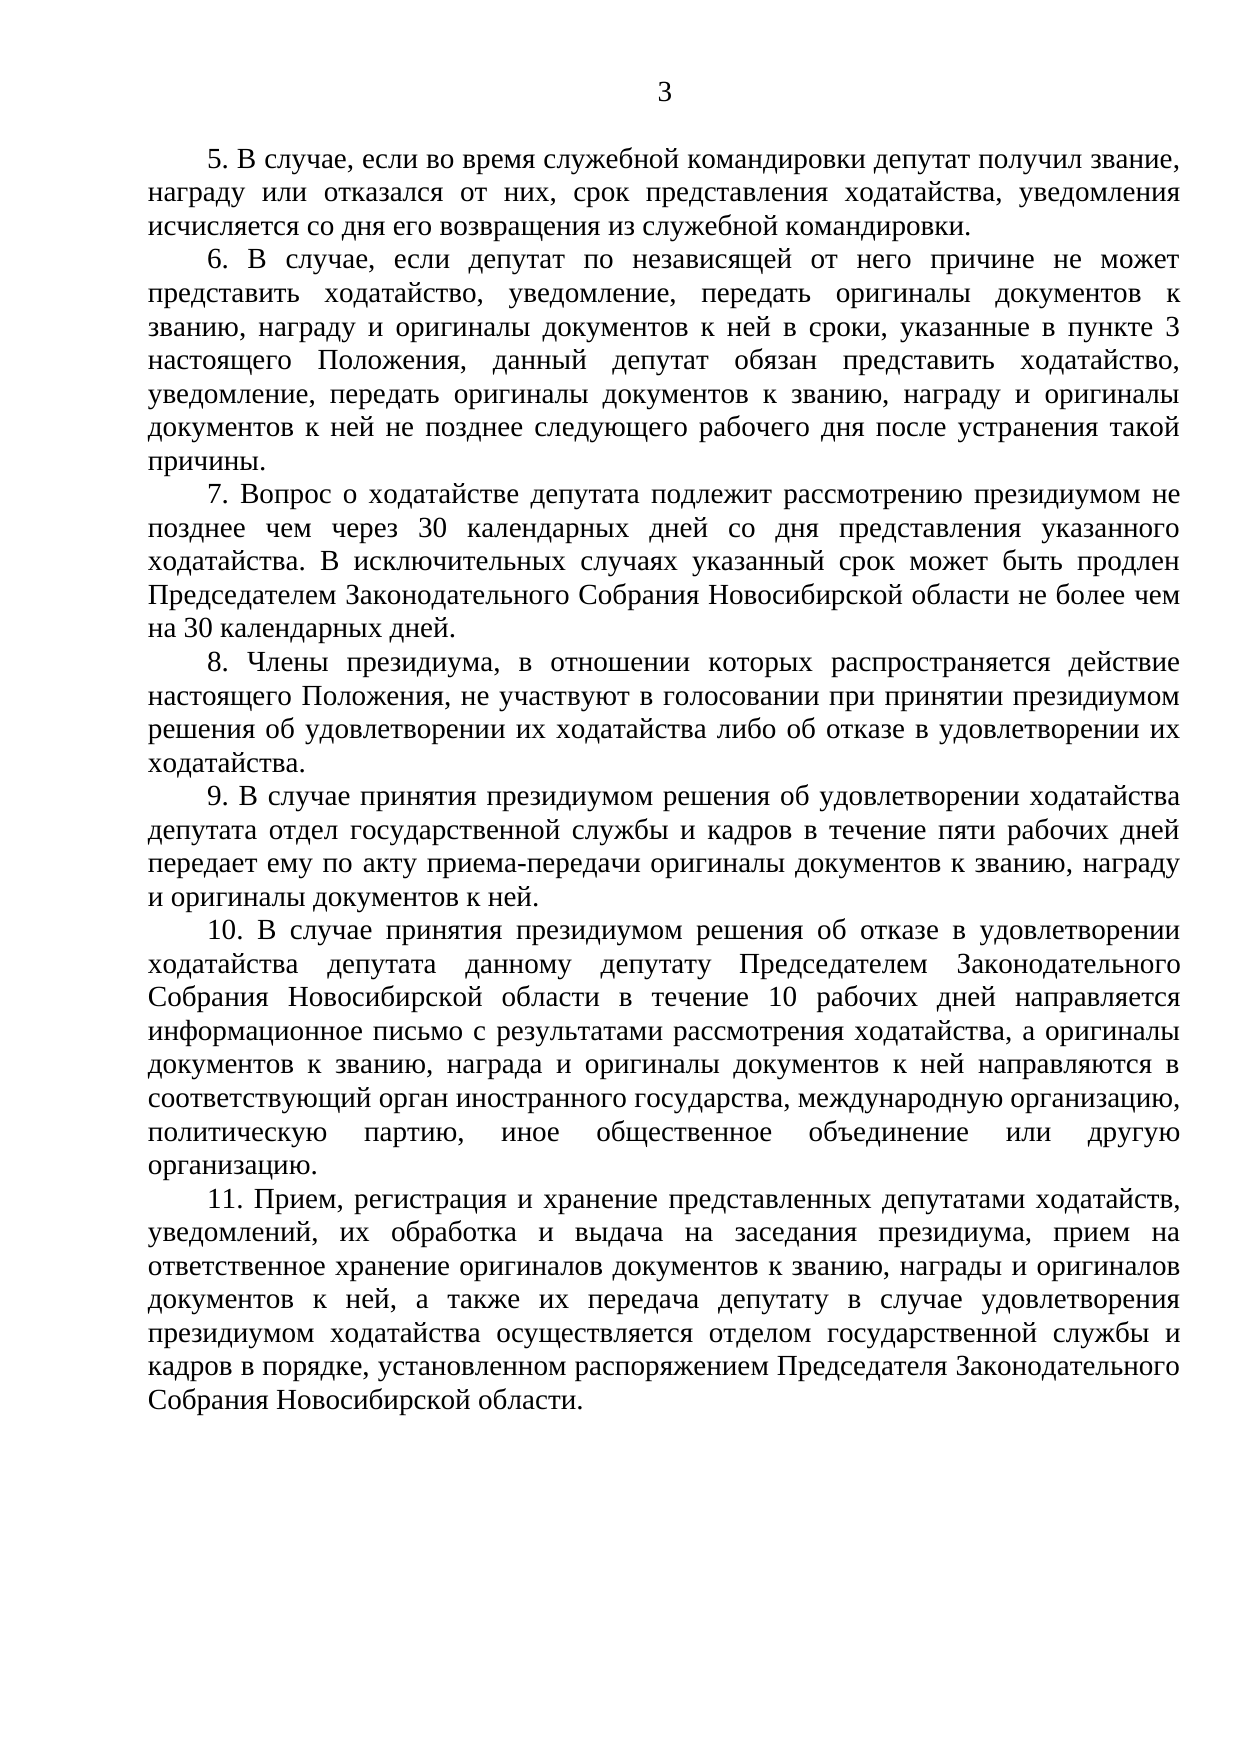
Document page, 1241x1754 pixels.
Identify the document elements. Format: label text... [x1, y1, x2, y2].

text 8. Члены президиума, в отношении которых распространяется действие настоящего Положения, не участвуют в голосовании при принятии президиумом решения об удовлетворении их ходатайства либо об отказе в удовлетворении их ходатайства. [148, 644, 1181, 778]
text 11. Прием, регистрация и хранение представленных депутатами ходатайств, уведомлений, их обработка и выдача на заседания президиума, прием на ответственное хранение оригиналов документов к званию, награды и оригиналов документов к ней, а также их передача депутату в случае удовлетворения президиумом ходатайства осуществляется отделом государственной службы и кадров в порядке, установленном распоряжением Председателя Законодательного Собрания Новосибирской области. [148, 1181, 1181, 1416]
text 7. Вопрос о ходатайстве депутата подлежит рассмотрению президиумом не позднее чем через 30 календарных дней со дня представления указанного ходатайства. В исключительных случаях указанный срок может быть продлен Председателем Законодательного Собрания Новосибирской области не более чем на 30 календарных дней. [148, 476, 1181, 644]
text 10. В случае принятия президиумом решения об отказе в удовлетворении ходатайства депутата данному депутату Председателем Законодательного Собрания Новосибирской области в течение 10 рабочих дней направляется информационное письмо с результатами рассмотрения ходатайства, а оригиналы документов к званию, награда и оригиналы документов к ней направляются в соответствующий орган иностранного государства, международную организацию, политическую партию, иное общественное объединение или другую организацию. [148, 912, 1181, 1181]
text 9. В случае принятия президиумом решения об удовлетворении ходатайства депутата отдел государственной службы и кадров в течение пяти рабочих дней передает ему по акту приема-передачи оригиналы документов к званию, награду и оригиналы документов к ней. [148, 778, 1181, 912]
text 5. В случае, если во время служебной командировки депутат получил звание, награду или отказался от них, срок представления ходатайства, уведомления исчисляется со дня его возвращения из служебной командировки. [148, 141, 1181, 242]
text 6. В случае, если депутат по независящей от него причине не может представить ходатайство, уведомление, передать оригиналы документов к званию, награду и оригиналы документов к ней в сроки, указанные в пункте 3 настоящего Положения, данный депутат обязан представить ходатайство, уведомление, передать оригиналы документов к званию, награду и оригиналы документов к ней не позднее следующего рабочего дня после устранения такой причины. [148, 242, 1181, 476]
